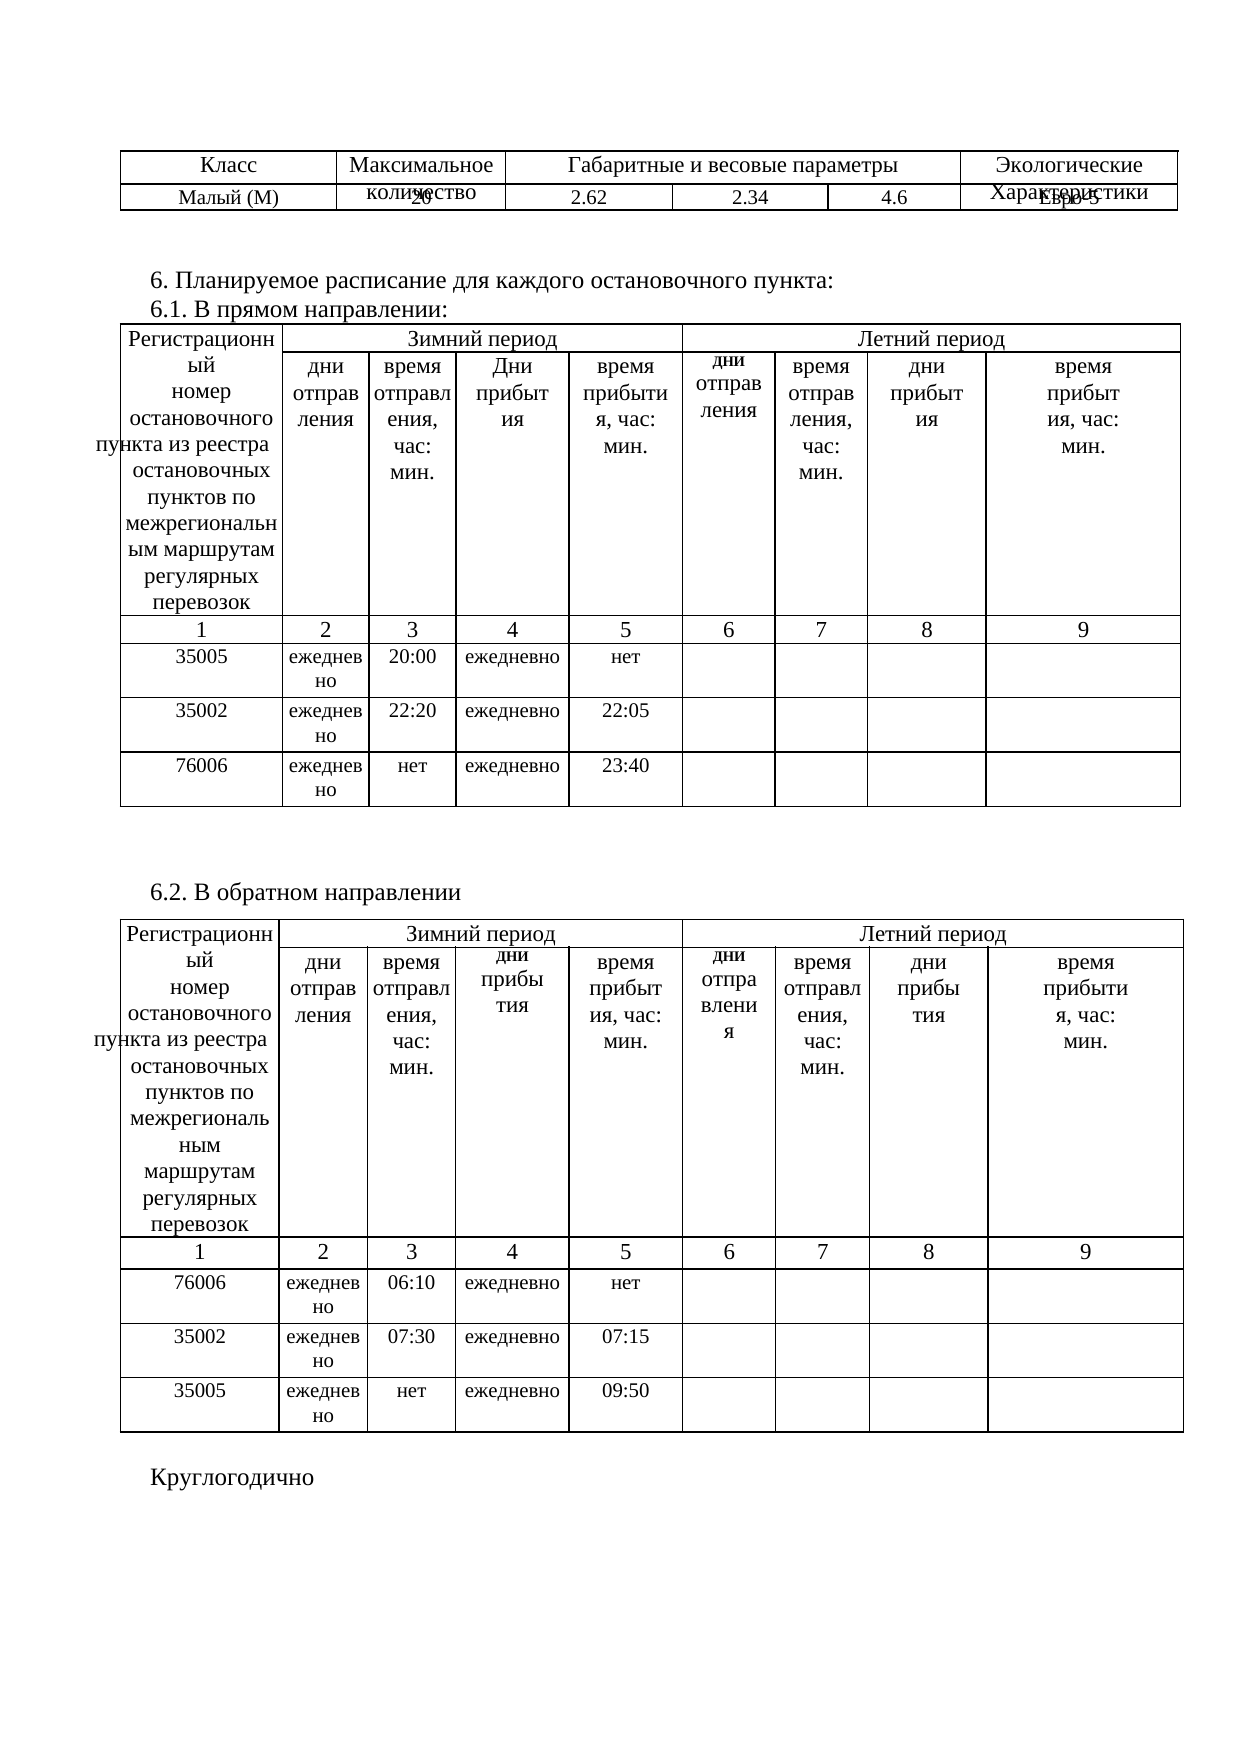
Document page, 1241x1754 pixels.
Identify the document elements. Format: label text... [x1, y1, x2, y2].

table_cell ежедневно [456, 1270, 568, 1322]
table_header Летний период [683, 325, 1180, 351]
table_cell 07:15 [570, 1324, 682, 1377]
table_cell [683, 1378, 775, 1431]
table_cell 07:30 [368, 1324, 455, 1377]
table_cell 1 [121, 616, 282, 642]
table_cell 22:05 [570, 698, 682, 751]
table_cell [683, 1324, 775, 1377]
table_cell 1 [121, 1238, 278, 1268]
table_cell [870, 1378, 987, 1431]
table_cell [776, 644, 867, 697]
table_header Летний период [683, 920, 1183, 946]
table_header Экологические Характеристики [961, 152, 1177, 183]
table_cell [776, 698, 867, 751]
table_cell 7 [776, 1238, 869, 1268]
table_cell [989, 1270, 1183, 1322]
table_cell 4 [457, 616, 568, 642]
table_cell Дни прибыт ия [457, 353, 568, 614]
table_cell [868, 753, 985, 806]
table_cell 20 [337, 185, 505, 209]
text Круглогодично [150, 1462, 1090, 1490]
table_cell [987, 753, 1180, 806]
table_cell ежедневно [457, 644, 568, 697]
table_cell время прибыт ия, час: мин. [987, 353, 1180, 614]
table_cell 6 [683, 616, 774, 642]
table_cell 35005 [121, 1378, 278, 1431]
table_cell 4 [456, 1238, 568, 1268]
table_cell [683, 753, 774, 806]
table_header Максимальное количество [337, 152, 505, 183]
table_cell время отправл ения, час: мин. [370, 353, 455, 614]
table_cell 8 [868, 616, 985, 642]
table_cell ежедневно [280, 1270, 367, 1322]
table_cell нет [368, 1378, 455, 1431]
table_cell 22:20 [370, 698, 455, 751]
table_cell дни отправ ления [280, 948, 367, 1236]
text 6.1. В прямом направлении: [150, 294, 1090, 323]
table_header Зимний период [283, 325, 682, 351]
table_cell [683, 1270, 775, 1322]
table_cell ежедневно [456, 1378, 568, 1431]
table_cell ежедневно [457, 753, 568, 806]
table_cell ДНИ прибы тия [456, 948, 568, 1236]
table_cell 4.6 [829, 185, 960, 209]
table_cell [870, 1324, 987, 1377]
table_cell ежедневно [280, 1324, 367, 1377]
table_cell 76006 [121, 1270, 278, 1322]
table_cell [776, 1270, 869, 1322]
table_cell 8 [870, 1238, 987, 1268]
table_cell время прибыт ия, час: мин. [570, 948, 682, 1236]
table_cell 09:50 [570, 1378, 682, 1431]
table_cell 6 [683, 1238, 775, 1268]
table_cell 06:10 [368, 1270, 455, 1322]
table_header Зимний период [280, 920, 682, 946]
table_cell ДНИ отправ ления [683, 353, 774, 614]
table_cell 76006 [121, 753, 282, 806]
table_cell 9 [987, 616, 1180, 642]
table_cell 3 [370, 616, 455, 642]
table_cell [868, 644, 985, 697]
table_cell 7 [776, 616, 867, 642]
table_cell [776, 1324, 869, 1377]
table_cell ДНИ отпра влени я [683, 948, 775, 1236]
table_header Регистрационный номер остановочного пункта из реестра остановочных пунктов по межрегиональным маршрутам регулярных перевозок [121, 325, 282, 614]
table_cell дни прибы тия [870, 948, 987, 1236]
table_cell [987, 644, 1180, 697]
table_cell 35002 [121, 1324, 278, 1377]
table_cell [868, 698, 985, 751]
table_cell нет [370, 753, 455, 806]
table_cell [683, 644, 774, 697]
table_cell [683, 698, 774, 751]
table_cell [989, 1378, 1183, 1431]
table_cell 3 [368, 1238, 455, 1268]
table_cell время прибыти я, час: мин. [570, 353, 682, 614]
table_cell нет [570, 1270, 682, 1322]
table_cell ежедневно [283, 698, 368, 751]
table_cell ежедневно [457, 698, 568, 751]
table_cell 5 [570, 1238, 682, 1268]
table_cell Малый (М) [121, 185, 336, 209]
table_cell время прибыти я, час: мин. [989, 948, 1183, 1236]
text 6.2. В обратном направлении [150, 877, 1090, 906]
table_cell 23:40 [570, 753, 682, 806]
table_cell ежедневно [283, 753, 368, 806]
text 6. Планируемое расписание для каждого остановочного пункта: [150, 266, 1090, 294]
table_cell дни отправ ления [283, 353, 368, 614]
table_header Класс [121, 152, 336, 183]
table_cell 35002 [121, 698, 282, 751]
table_header Регистрационный номер остановочного пункта из реестра остановочных пунктов по межрегиональным маршрутам регулярных перевозок [121, 920, 278, 1236]
table_cell нет [570, 644, 682, 697]
table_cell время отправл ения, час: мин. [776, 948, 869, 1236]
table_cell [989, 1324, 1183, 1377]
table_cell [987, 698, 1180, 751]
table_cell [776, 753, 867, 806]
table_cell ежедневно [456, 1324, 568, 1377]
table_cell время отправл ения, час: мин. [368, 948, 455, 1236]
table_cell 20:00 [370, 644, 455, 697]
table_cell Евро-5 [961, 185, 1177, 209]
table_cell [776, 1378, 869, 1431]
table_cell 9 [989, 1238, 1183, 1268]
table_cell 2 [283, 616, 368, 642]
table_cell 2.34 [673, 185, 827, 209]
table_cell 5 [570, 616, 682, 642]
table_cell 35005 [121, 644, 282, 697]
table_cell [870, 1270, 987, 1322]
table_header Габаритные и весовые параметры [506, 152, 960, 183]
table_cell время отправ ления, час: мин. [776, 353, 867, 614]
table_cell 2.62 [506, 185, 672, 209]
table_cell дни прибыт ия [868, 353, 985, 614]
table_cell ежедневно [280, 1378, 367, 1431]
table_cell 2 [280, 1238, 367, 1268]
table_cell ежедневно [283, 644, 368, 697]
